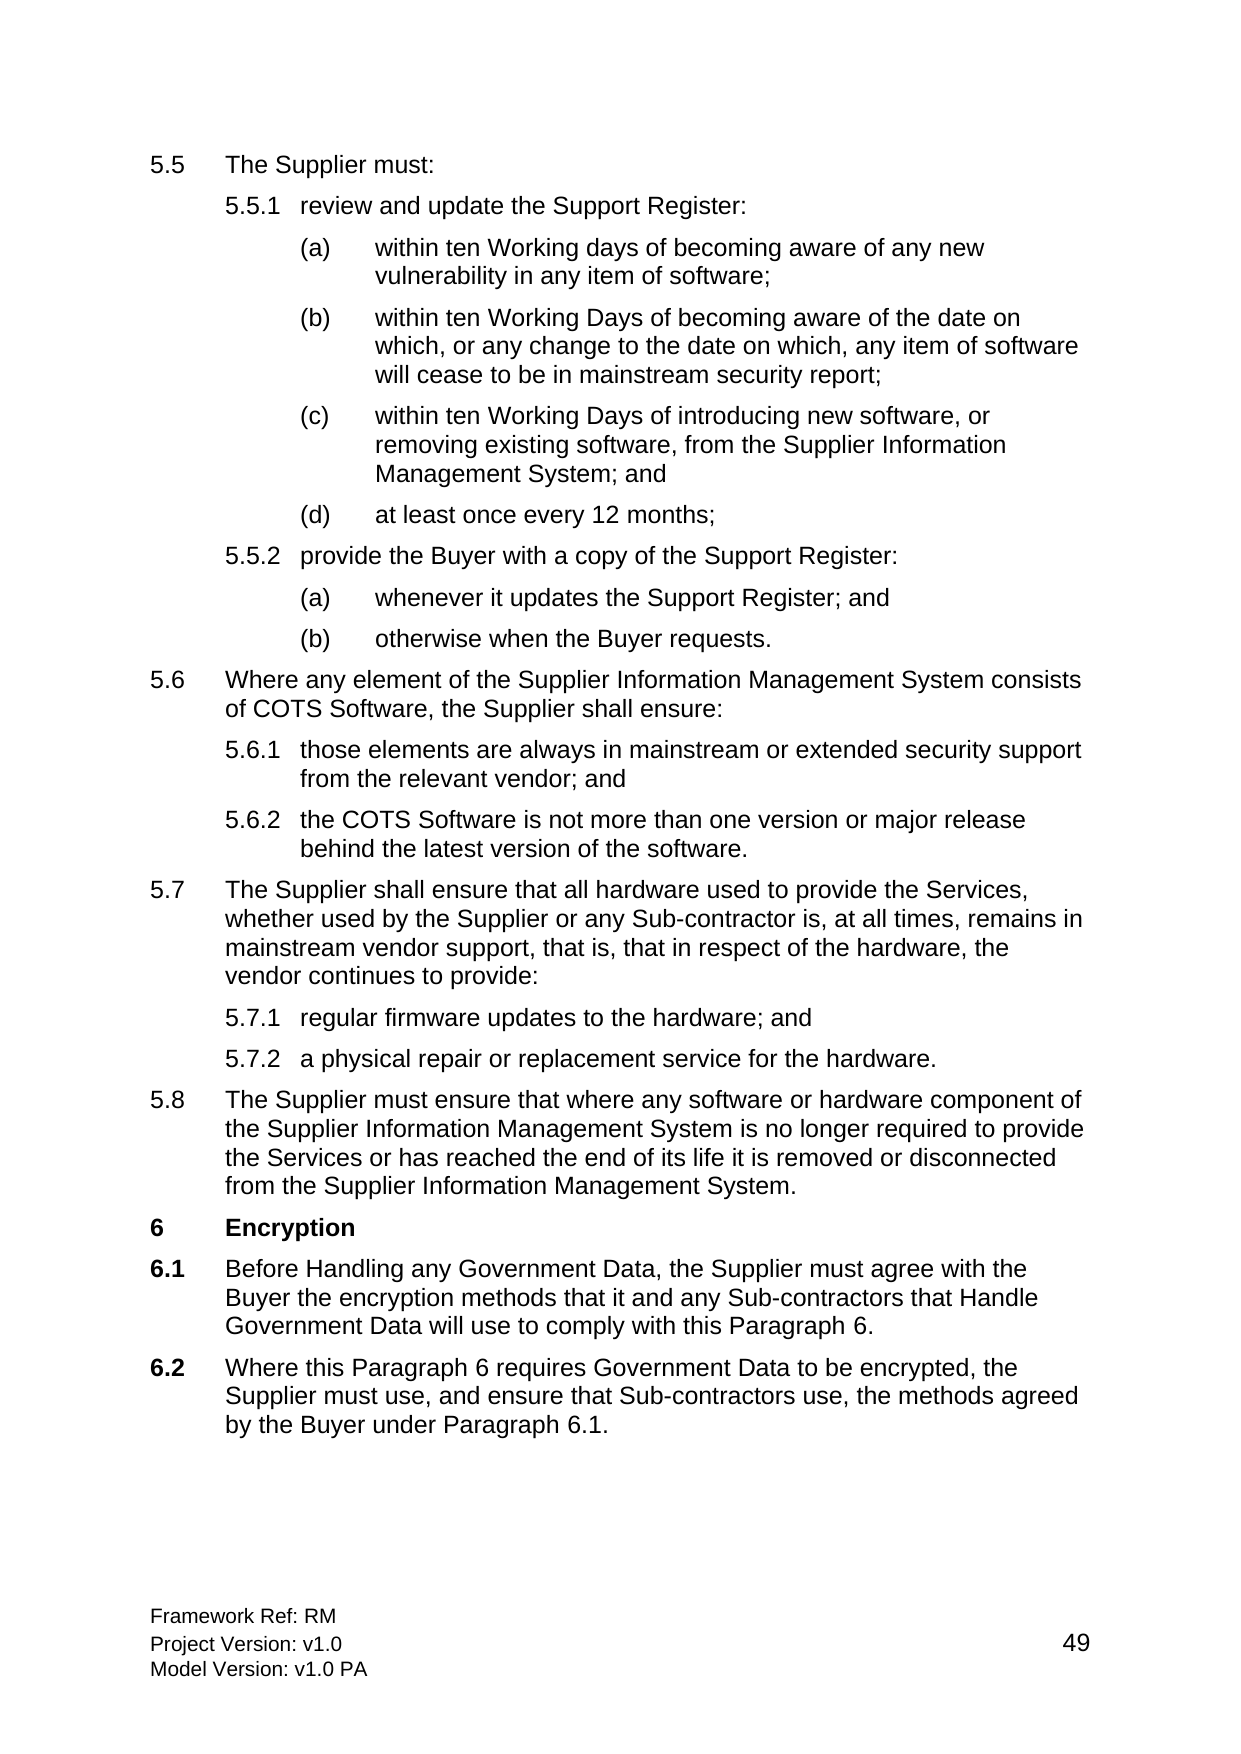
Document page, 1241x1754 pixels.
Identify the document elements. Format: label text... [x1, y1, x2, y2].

list regular firmware updates to the hardware; and [225, 1002, 1090, 1031]
list at least once every 12 months; [300, 500, 1090, 529]
list within ten Working Days of becoming aware of the date on which, or any change to the date on which, any item of software will cease to be in mainstream security report; [300, 302, 1090, 389]
list Where this Paragraph 6 requires Government Data to be encrypted, the Supplier must use, and ensure that Sub-contractors use, the methods agreed by the Buyer under Paragraph 6.1. [150, 1352, 1090, 1439]
list whenever it updates the Support Register; and [300, 582, 1090, 611]
list within ten Working days of becoming aware of any new vulnerability in any item of software; [300, 232, 1090, 290]
list a physical repair or replacement service for the hardware. [225, 1044, 1090, 1072]
list within ten Working Days of introducing new software, or removing existing software, from the Supplier Information Management System; and [300, 401, 1090, 487]
list Before Handling any Government Data, the Supplier must agree with the Buyer the encryption methods that it and any Sub-contractors that Handle Government Data will use to comply with this Paragraph 6. [150, 1254, 1090, 1340]
list The Supplier must ensure that where any software or hardware component of the Supplier Information Management System is no longer required to provide the Services or has reached the end of its life it is removed or disconnected from the Supplier Information Management System. [150, 1085, 1090, 1200]
list Where any element of the Supplier Information Management System consists of COTS Software, the Supplier shall ensure: [150, 665, 1090, 722]
list The Supplier must: [150, 150, 1090, 179]
list otherwise when the Buyer requests. [300, 624, 1090, 652]
list Encryption [150, 1212, 1090, 1241]
list the COTS Software is not more than one version or major release behind the latest version of the software. [225, 805, 1090, 862]
list The Supplier shall ensure that all hardware used to provide the Services, whether used by the Supplier or any Sub-contractor is, at all times, remains in mainstream vendor support, that is, that in respect of the hardware, the vendor continues to provide: [150, 875, 1090, 990]
list review and update the Support Register: [225, 191, 1090, 220]
list provide the Buyer with a copy of the Support Register: [225, 541, 1090, 570]
list those elements are always in mainstream or extended security support from the relevant vendor; and [225, 735, 1090, 792]
